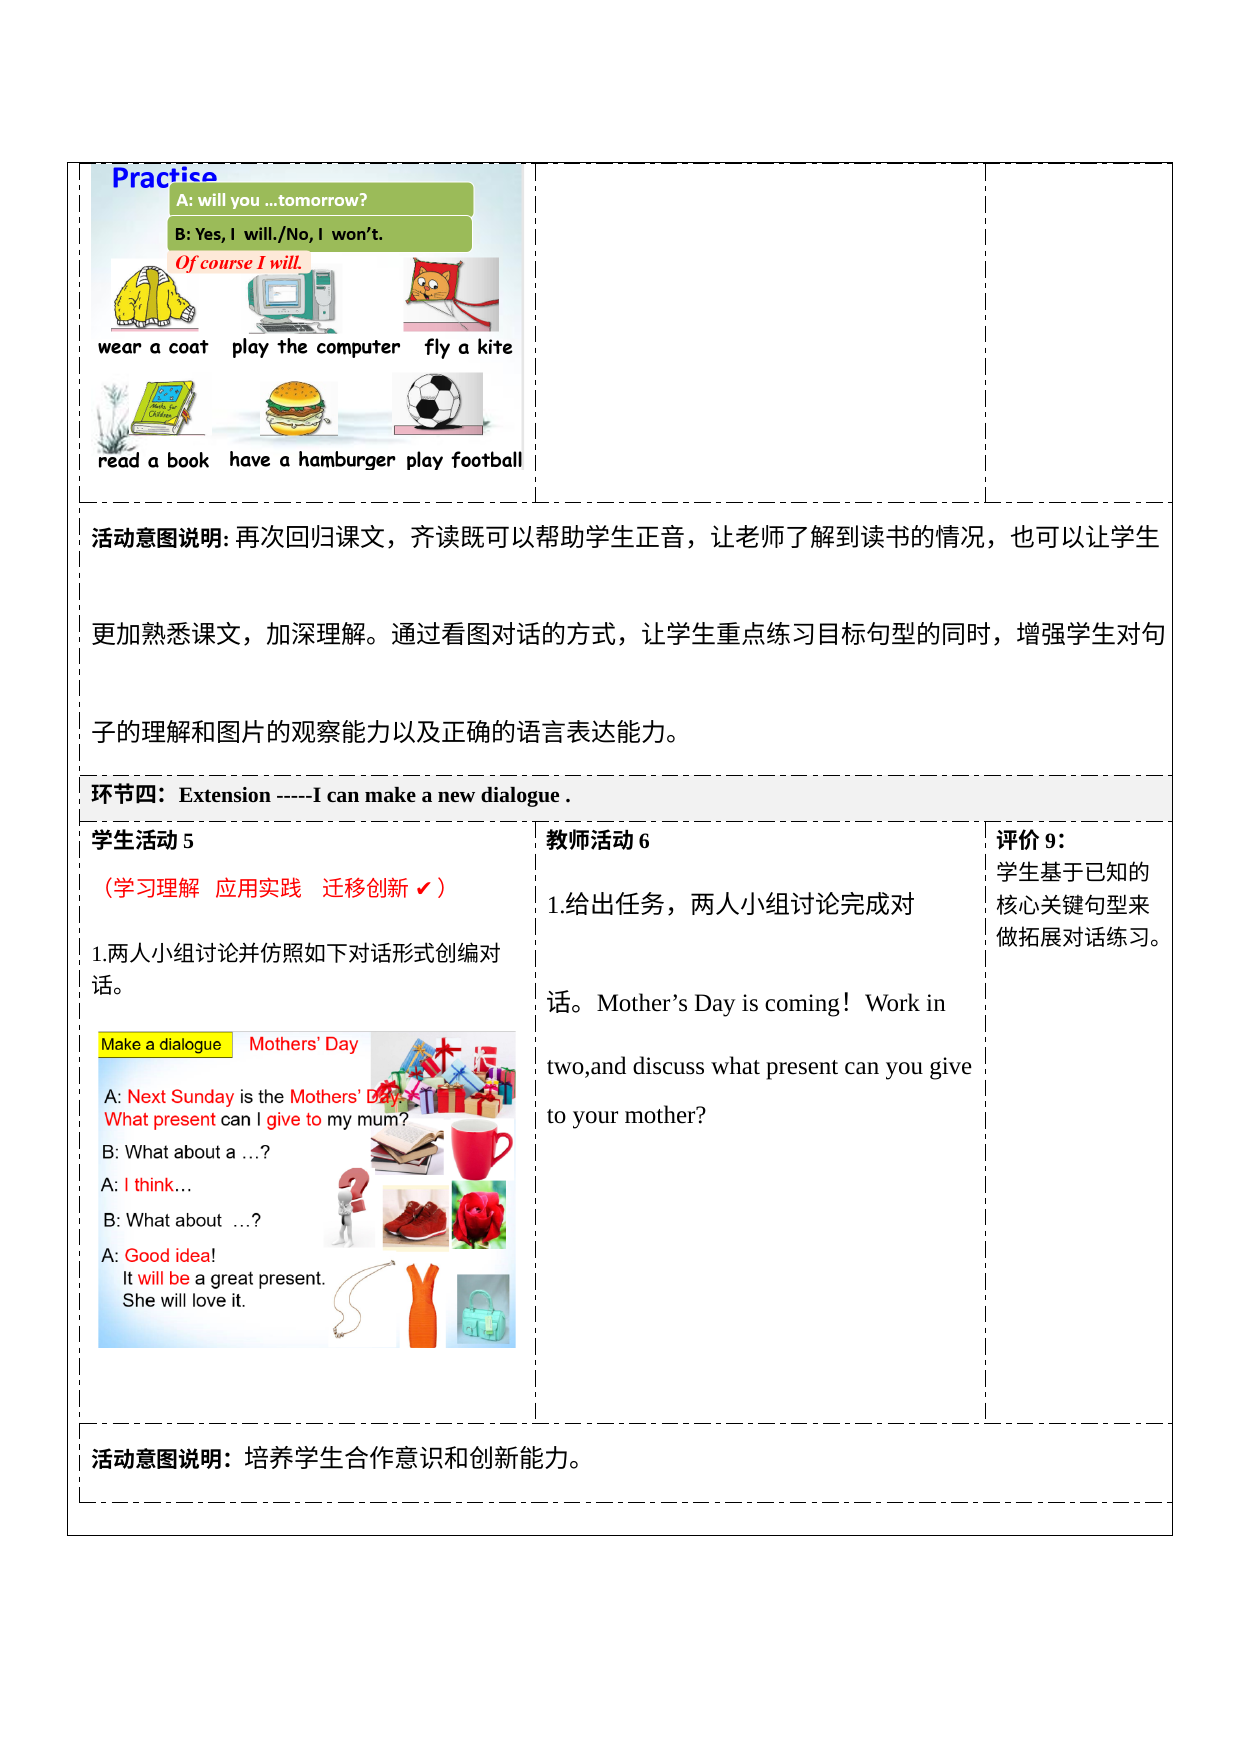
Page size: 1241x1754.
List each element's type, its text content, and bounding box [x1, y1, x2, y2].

picture [91, 164, 525, 470]
table_cell 学习活动设计 [68, 163, 1172, 1535]
picture [96, 1031, 516, 1347]
